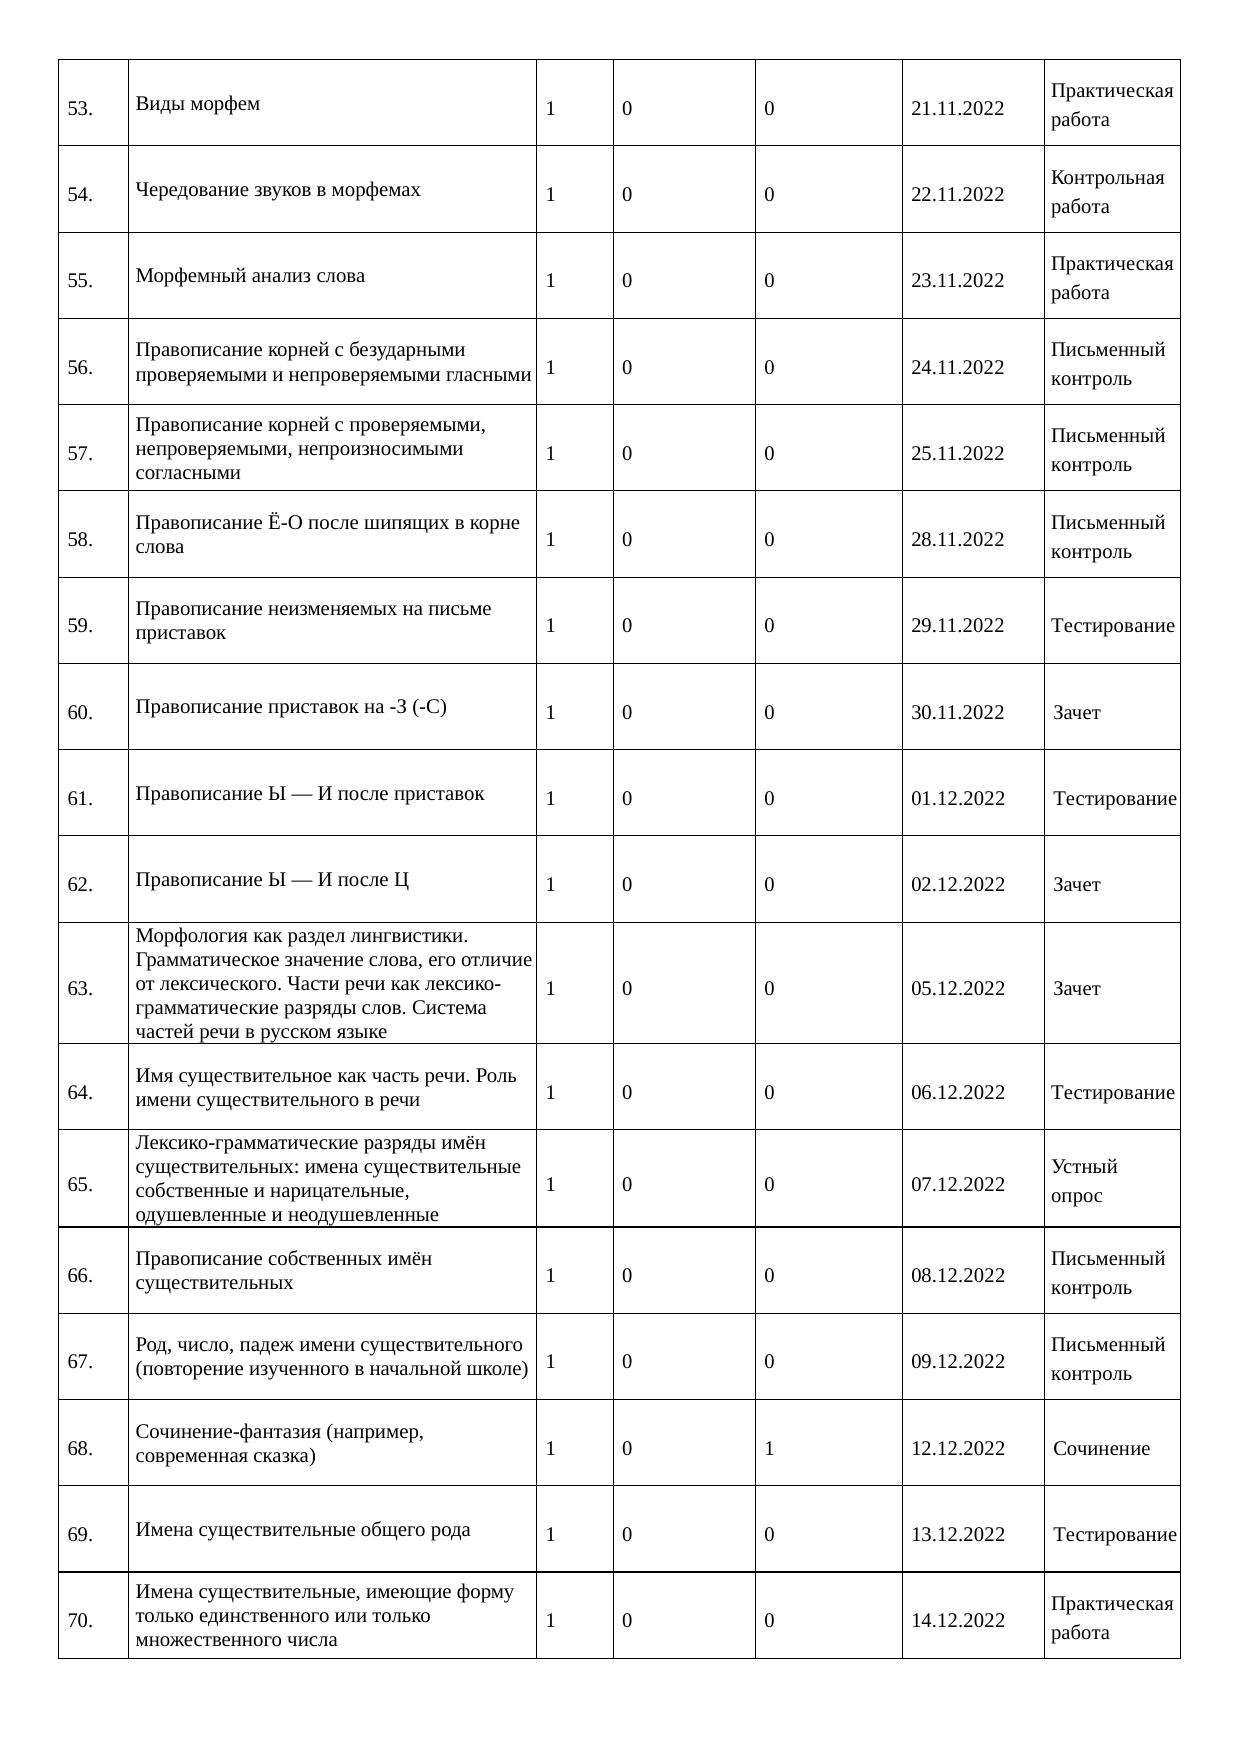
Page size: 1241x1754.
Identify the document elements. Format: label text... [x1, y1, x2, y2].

table_cell 0 [614, 1228, 755, 1313]
table_cell Чередование звуков в морфемах [129, 146, 536, 232]
table_cell 1 [756, 1400, 902, 1485]
table_cell 0 [756, 750, 902, 835]
table_cell Письменный контроль [1045, 491, 1180, 577]
table_cell 68. [59, 1400, 128, 1485]
table_cell 0 [756, 233, 902, 318]
table_cell Правописание Ы — И после приставок [129, 750, 536, 835]
table_cell 1 [537, 836, 613, 922]
table_cell Имена существительные общего рода [129, 1486, 536, 1571]
table_cell 62. [59, 836, 128, 922]
table_cell Письменный контроль [1045, 1314, 1180, 1399]
table_cell Имена существительные, имеющие форму только единственного или только множественного числа [129, 1573, 536, 1658]
table_cell 70. [59, 1573, 128, 1658]
table_cell 02.12.2022 [903, 836, 1044, 922]
table_cell Тестирование [1045, 1044, 1180, 1129]
table_cell 1 [537, 578, 613, 663]
table_cell 05.12.2022 [903, 923, 1044, 1043]
table_cell 61. [59, 750, 128, 835]
table_cell 25.11.2022 [903, 405, 1044, 490]
table_cell Практическая работа [1045, 1573, 1180, 1658]
table_cell 0 [614, 750, 755, 835]
table_cell 55. [59, 233, 128, 318]
table_cell 1 [537, 1314, 613, 1399]
table_cell 1 [537, 750, 613, 835]
table_cell 0 [756, 578, 902, 663]
table_cell Практическая работа [1045, 233, 1180, 318]
table_cell 21.11.2022 [903, 60, 1044, 145]
table_cell 14.12.2022 [903, 1573, 1044, 1658]
table_cell 01.12.2022 [903, 750, 1044, 835]
table_cell 63. [59, 923, 128, 1043]
table_cell 0 [614, 1486, 755, 1571]
table_cell Практическая работа [1045, 60, 1180, 145]
table_cell Письменный контроль [1045, 1228, 1180, 1313]
table_cell 06.12.2022 [903, 1044, 1044, 1129]
table_cell Правописание приставок на -З (-С) [129, 664, 536, 749]
table_cell Тестирование [1045, 578, 1180, 663]
table_cell Морфология как раздел лингвистики. Грамматическое значение слова, его отличие от лексического. Части речи как лексико- грамматические разряды слов. Система частей речи в русском языке [129, 923, 536, 1043]
table_cell Имя существительное как часть речи. Роль имени существительного в речи [129, 1044, 536, 1129]
table_cell 0 [614, 836, 755, 922]
table_cell Правописание неизменяемых на письме приставок [129, 578, 536, 663]
table_cell 0 [614, 233, 755, 318]
table_cell 0 [756, 1044, 902, 1129]
table_cell Сочинение [1045, 1400, 1180, 1485]
table_cell 13.12.2022 [903, 1486, 1044, 1571]
table_cell Письменный контроль [1045, 319, 1180, 404]
table_cell 0 [614, 146, 755, 232]
table_cell Правописание Ы — И после Ц [129, 836, 536, 922]
table_cell 1 [537, 233, 613, 318]
table_cell 0 [614, 491, 755, 577]
table_cell 0 [756, 1314, 902, 1399]
table_cell 0 [614, 1130, 755, 1226]
table_cell 0 [756, 1228, 902, 1313]
table_cell Устный опрос [1045, 1130, 1180, 1226]
table_cell 1 [537, 319, 613, 404]
table_cell 1 [537, 1400, 613, 1485]
table_cell Правописание корней с безударными проверяемыми и непроверяемыми гласными [129, 319, 536, 404]
table_cell 28.11.2022 [903, 491, 1044, 577]
table_cell 0 [756, 1130, 902, 1226]
table_cell 12.12.2022 [903, 1400, 1044, 1485]
table_cell 0 [756, 319, 902, 404]
table_cell 1 [537, 1573, 613, 1658]
table_cell 1 [537, 664, 613, 749]
table_cell 30.11.2022 [903, 664, 1044, 749]
table_cell Морфемный анализ слова [129, 233, 536, 318]
table_cell Лексико-грамматические разряды имён существительных: имена существительные собственные и нарицательные, одушевленные и неодушевленные [129, 1130, 536, 1226]
table_cell 66. [59, 1228, 128, 1313]
table_cell Зачет [1045, 664, 1180, 749]
table_cell 57. [59, 405, 128, 490]
table_cell 54. [59, 146, 128, 232]
table_cell Тестирование [1045, 1486, 1180, 1571]
table_cell 53. [59, 60, 128, 145]
table_cell Род, число, падеж имени существительного (повторение изученного в начальной школе) [129, 1314, 536, 1399]
table_cell 0 [614, 1400, 755, 1485]
table_cell 0 [756, 60, 902, 145]
table_cell Письменный контроль [1045, 405, 1180, 490]
table_cell 0 [756, 491, 902, 577]
table_cell Сочинение-фантазия (например, современная сказка) [129, 1400, 536, 1485]
table_cell 0 [614, 405, 755, 490]
table_cell 69. [59, 1486, 128, 1571]
table_cell 0 [756, 664, 902, 749]
table_cell 67. [59, 1314, 128, 1399]
table_cell 29.11.2022 [903, 578, 1044, 663]
table_cell 0 [614, 60, 755, 145]
table_cell 0 [756, 146, 902, 232]
table_cell 1 [537, 1130, 613, 1226]
table_cell 1 [537, 923, 613, 1043]
table_cell 1 [537, 1486, 613, 1571]
table_cell 22.11.2022 [903, 146, 1044, 232]
table_cell 1 [537, 1044, 613, 1129]
table_cell 08.12.2022 [903, 1228, 1044, 1313]
table_cell 59. [59, 578, 128, 663]
table_cell 65. [59, 1130, 128, 1226]
table_cell 1 [537, 60, 613, 145]
table_cell Правописание корней с проверяемыми, непроверяемыми, непроизносимыми согласными [129, 405, 536, 490]
table_cell 0 [614, 578, 755, 663]
table_cell 24.11.2022 [903, 319, 1044, 404]
table_cell Зачет [1045, 923, 1180, 1043]
table_cell 0 [614, 1314, 755, 1399]
table_cell 07.12.2022 [903, 1130, 1044, 1226]
table_cell 64. [59, 1044, 128, 1129]
table_cell Правописание Ё-О после шипящих в корне слова [129, 491, 536, 577]
table_cell 0 [756, 1573, 902, 1658]
table_cell Зачет [1045, 836, 1180, 922]
table_cell 1 [537, 146, 613, 232]
table_cell 1 [537, 491, 613, 577]
table_cell 56. [59, 319, 128, 404]
table_cell 1 [537, 405, 613, 490]
table_cell Тестирование [1045, 750, 1180, 835]
table_cell 0 [614, 1573, 755, 1658]
table_cell 58. [59, 491, 128, 577]
table_cell 0 [756, 405, 902, 490]
table_cell 0 [614, 923, 755, 1043]
table_cell 23.11.2022 [903, 233, 1044, 318]
table_cell 0 [756, 1486, 902, 1571]
table_cell 0 [614, 319, 755, 404]
table_cell Правописание собственных имён существительных [129, 1228, 536, 1313]
table_cell 60. [59, 664, 128, 749]
table_cell Виды морфем [129, 60, 536, 145]
table_cell 09.12.2022 [903, 1314, 1044, 1399]
table_cell 0 [614, 664, 755, 749]
table_cell 0 [756, 923, 902, 1043]
table_cell 0 [756, 836, 902, 922]
table_cell 0 [614, 1044, 755, 1129]
table_cell Контрольная работа [1045, 146, 1180, 232]
table_cell 1 [537, 1228, 613, 1313]
